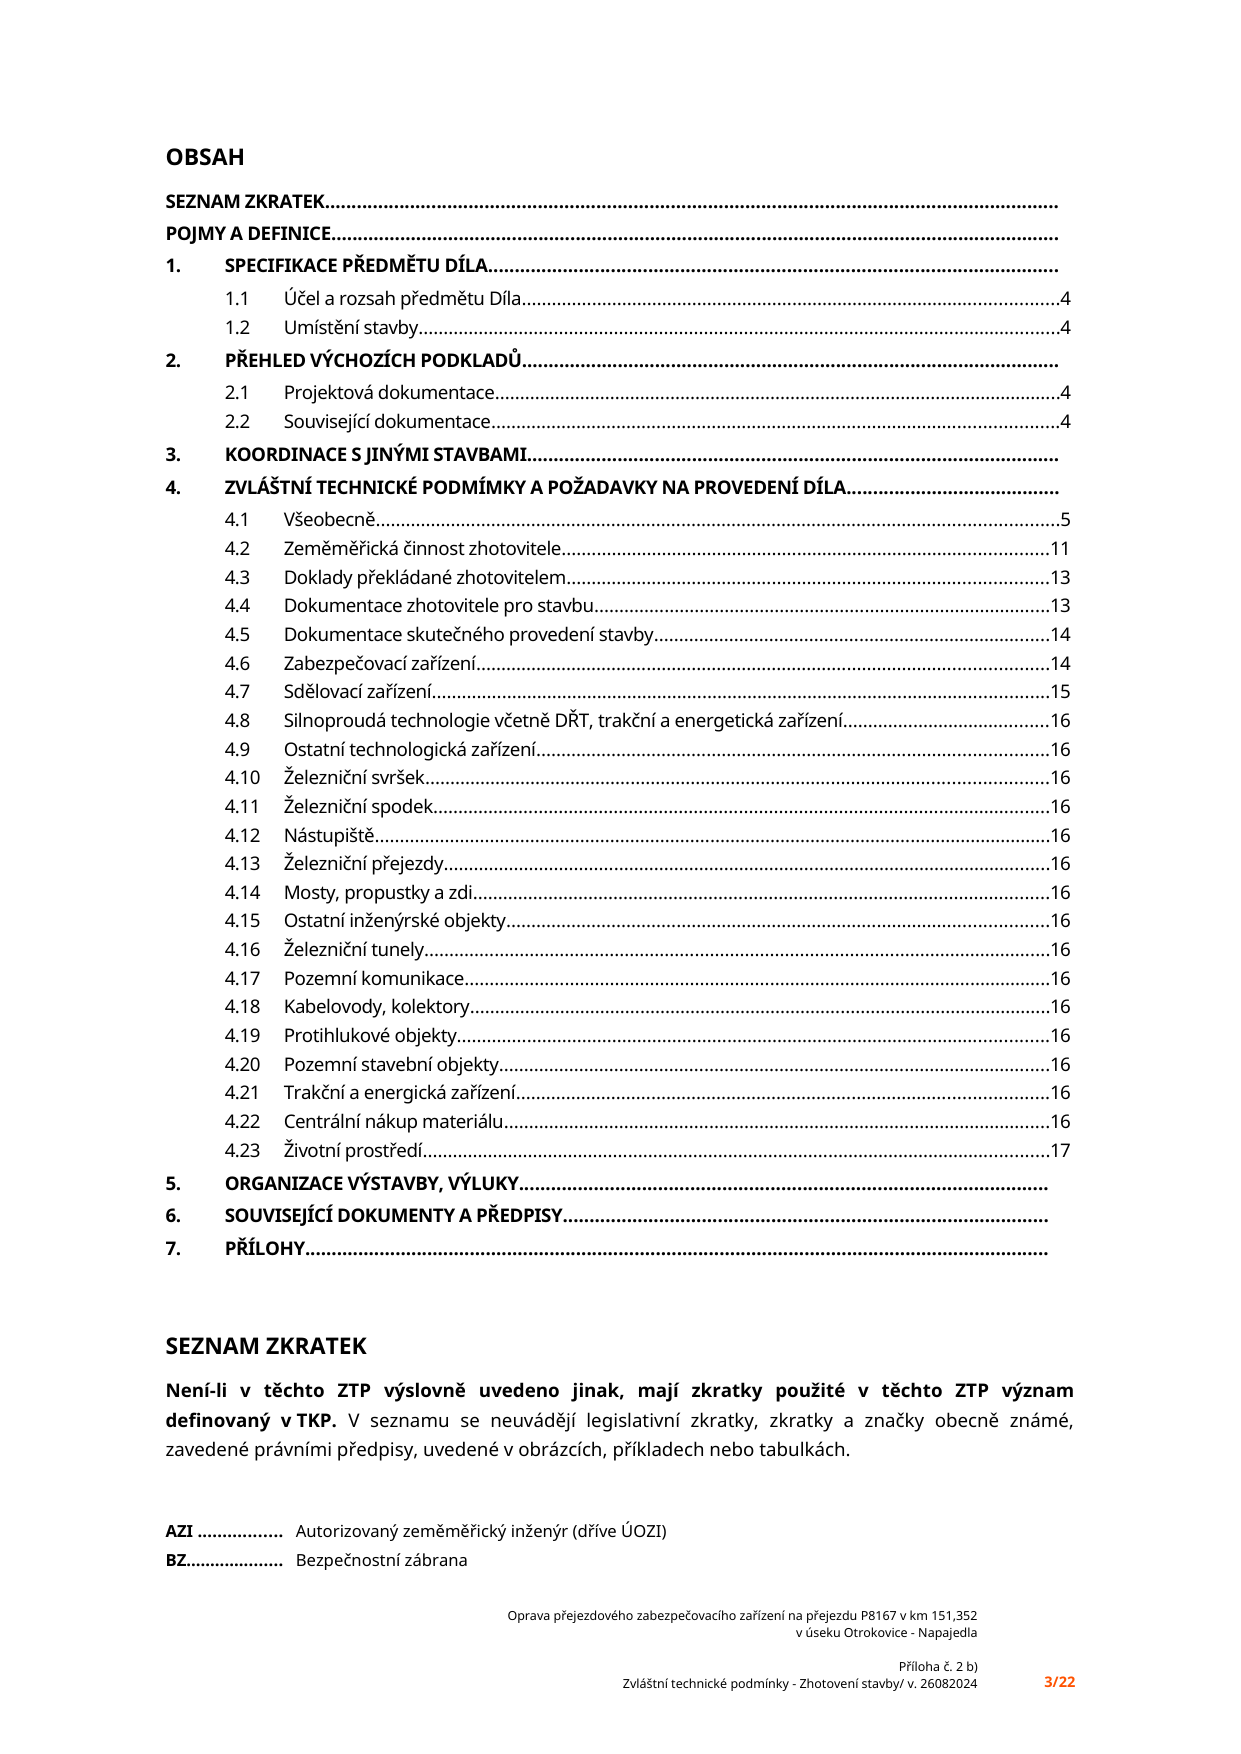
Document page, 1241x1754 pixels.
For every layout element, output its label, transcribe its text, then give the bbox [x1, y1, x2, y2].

text 4.12 Nástupiště 16 [224, 822, 1075, 847]
text 4.7 Sdělovací zařízení 15 [224, 679, 1075, 704]
text 2.1 Projektová dokumentace 4 [224, 380, 1075, 405]
text 4.19 Protihlukové objekty 16 [224, 1022, 1075, 1048]
text Pojmy a definice 3 [165, 220, 1045, 246]
text 4.16 Železniční tunely 16 [224, 936, 1075, 962]
text 5. ORGANIZACE VÝSTAVBY, VÝLUKY 18 [165, 1170, 1045, 1195]
text 4.17 Pozemní komunikace 16 [224, 965, 1075, 991]
text 4.10 Železniční svršek 16 [224, 764, 1075, 790]
text 4.13 Železniční přejezdy 16 [224, 851, 1075, 876]
text SEZNAM ZKRATEK [165, 1330, 1075, 1361]
table_cell BZ [165, 1546, 296, 1574]
text 1.2 Umístění stavby 4 [224, 314, 1075, 339]
text 2. PŘEHLED VÝCHOZÍCH PODKLADŮ 4 [165, 347, 1045, 372]
text 4.23 Životní prostředí 17 [224, 1137, 1075, 1162]
text Není-li v těchto ZTP výslovně uvedeno jinak, mají zkratky použité v těchto ZTP význam definovaný v TKP. V seznamu se neuvádějí legislativní zkratky, zkratky a značky obecně známé, zavedené právními předpisy, uvedené v obrázcích, příkladech nebo tabulkách. [165, 1377, 1075, 1462]
text 6. SOUVISEJÍCÍ DOKUMENTY A PŘEDPISY 19 [165, 1203, 1045, 1228]
text 4. Zvláštní TECHNICKÉ podmímky a požadavky na PROVEDENÍ DÍLA 5 [165, 474, 1045, 499]
text 2.2 Související dokumentace 4 [224, 408, 1075, 434]
text 4.15 Ostatní inženýrské objekty 16 [224, 908, 1075, 933]
text 4.6 Zabezpečovací zařízení 14 [224, 650, 1075, 676]
text 4.3 Doklady překládané zhotovitelem 13 [224, 564, 1075, 589]
text 4.21 Trakční a energická zařízení 16 [224, 1080, 1075, 1105]
text 4.18 Kabelovody, kolektory 16 [224, 994, 1075, 1019]
text 4.5 Dokumentace skutečného provedení stavby 14 [224, 621, 1075, 647]
text 4.2 Zeměměřická činnost zhotovitele 11 [224, 535, 1075, 561]
text 1.1 Účel a rozsah předmětu Díla 4 [224, 285, 1075, 311]
text 7. PŘÍLOHY 19 [165, 1235, 1045, 1261]
text Obsah [165, 141, 1075, 173]
text 4.20 Pozemní stavební objekty 16 [224, 1051, 1075, 1077]
text 4.22 Centrální nákup materiálu 16 [224, 1108, 1075, 1134]
text 4.8 Silnoproudá technologie včetně DŘT, trakční a energetická zařízení 16 [224, 707, 1075, 733]
text 3. KOORDINACE S JINÝMI STAVBAMI 4 [165, 441, 1045, 467]
text 4.4 Dokumentace zhotovitele pro stavbu 13 [224, 593, 1075, 618]
text SEZNAM ZKRATEK 2 [165, 188, 1045, 214]
text 4.1 Všeobecně 5 [224, 507, 1075, 532]
text 4.11 Železniční spodek 16 [224, 793, 1075, 819]
text 1. SPECIFIKACE PŘEDMĚTU DÍLA 4 [165, 253, 1045, 278]
table_cell Bezpečnostní zábrana [296, 1546, 1072, 1574]
table_header Autorizovaný zeměměřický inženýr (dříve ÚOZI) [296, 1517, 1072, 1546]
text 4.9 Ostatní technologická zařízení 16 [224, 736, 1075, 761]
table_header AZI [165, 1517, 296, 1546]
text 4.14 Mosty, propustky a zdi 16 [224, 879, 1075, 905]
